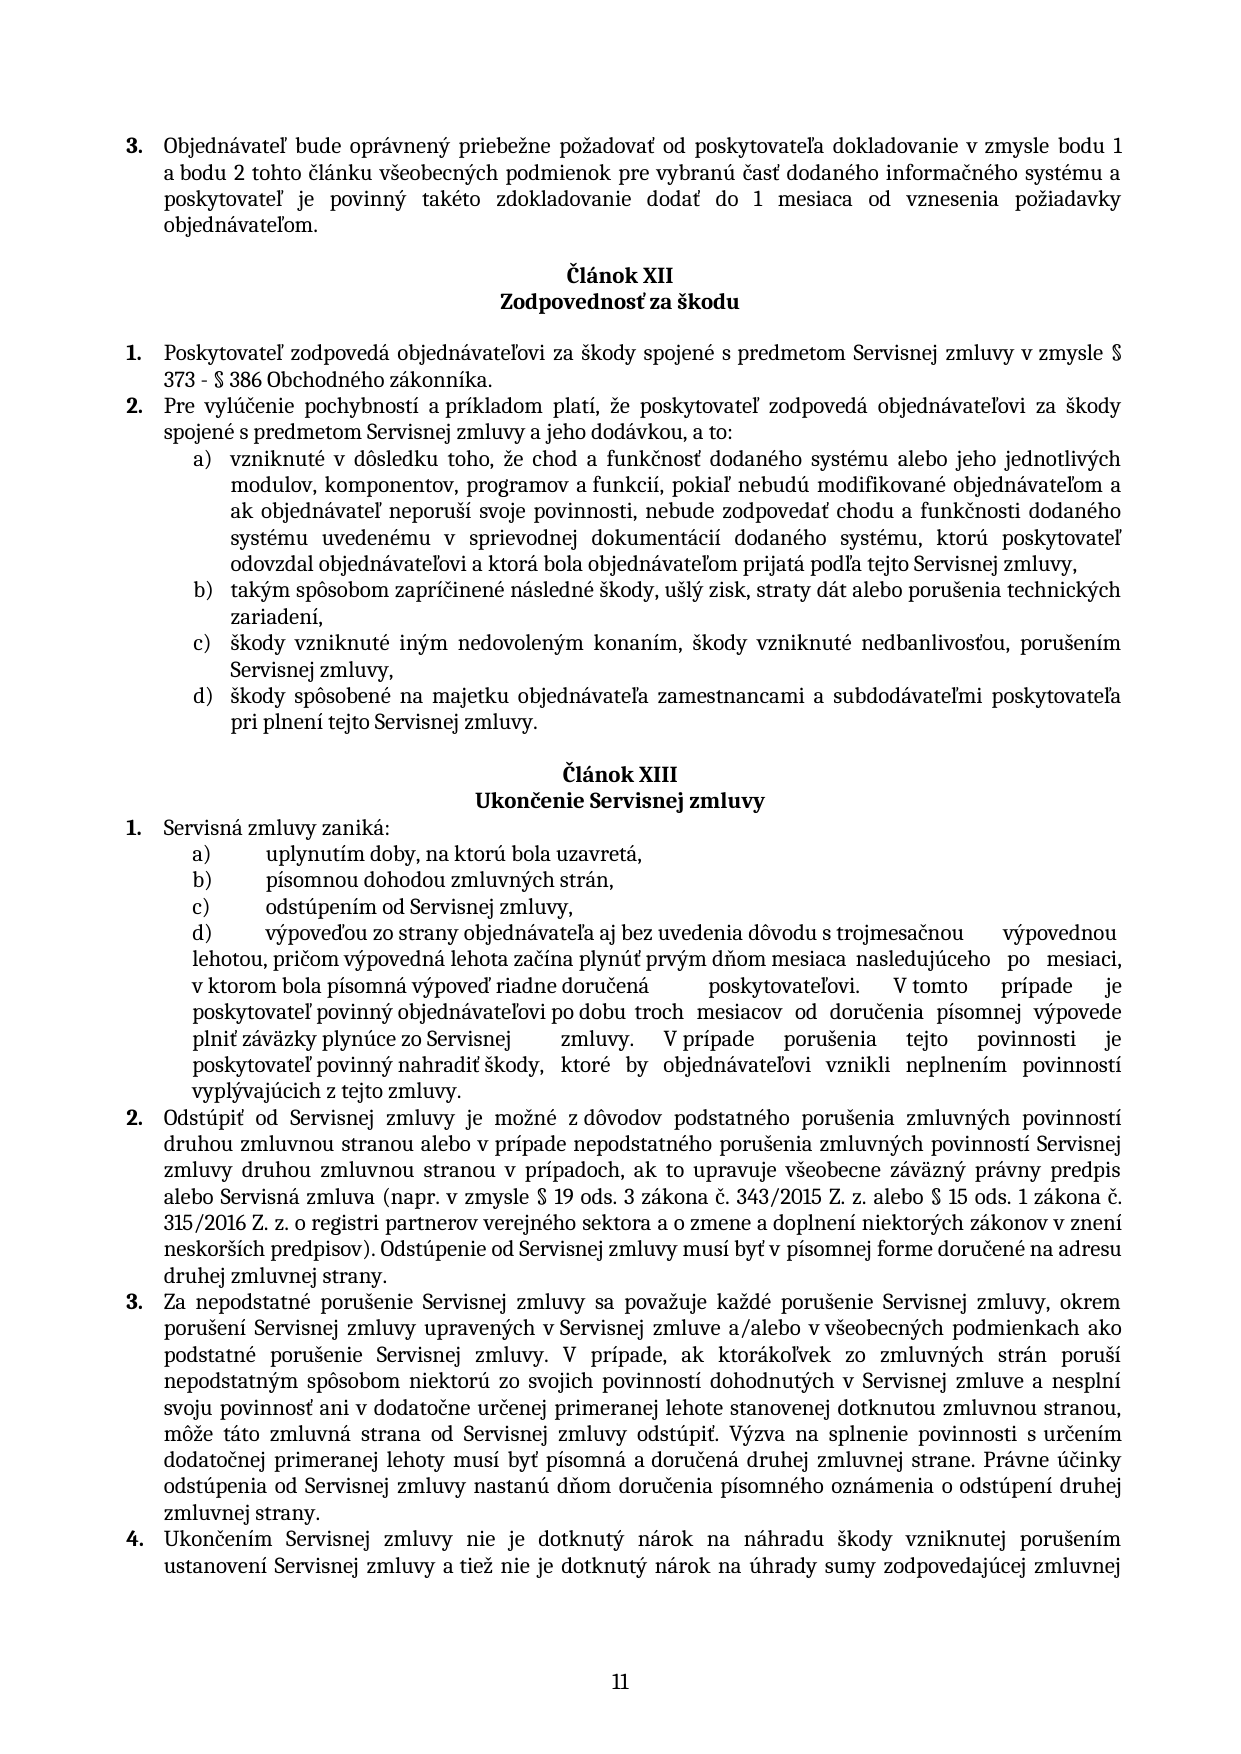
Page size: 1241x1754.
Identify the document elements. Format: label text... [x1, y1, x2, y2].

list Objednávateľ bude oprávnený priebežne požadovať od poskytovateľa dokladovanie v zmysle bodu 1 a bodu 2 tohto článku všeobecných podmienok pre vybranú časť dodaného informačného systému a poskytovateľ je povinný takéto zdokladovanie dodať do 1 mesiaca od vznesenia požiadavky objednávateľom. [126, 133, 1122, 238]
text d) výpoveďou zo strany objednávateľa aj bez uvedenia dôvodu s trojmesačnou výpovednou lehotou, pričom výpovedná lehota začína plynúť prvým dňom mesiaca nasledujúceho po mesiaci, v ktorom bola písomná výpoveď riadne doručená poskytovateľovi. V tomto prípade je poskytovateľ povinný objednávateľovi po dobu troch mesiacov od doručenia písomnej výpovede plniť záväzky plynúce zo Servisnej zmluvy. V prípade porušenia tejto povinnosti je poskytovateľ povinný nahradiť škody, ktoré by objednávateľovi vznikli neplnením povinností vyplývajúcich z tejto zmluvy. [192, 920, 1122, 1104]
list Servisná zmluvy zaniká: [126, 814, 1122, 841]
list škody spôsobené na majetku objednávateľa zamestnancami a subdodávateľmi poskytovateľa pri plnení tejto Servisnej zmluvy. [193, 683, 1122, 735]
text b) písomnou dohodou zmluvných strán, [192, 867, 1122, 893]
subtitle Článok XIII [118, 762, 1122, 788]
list Poskytovateľ zodpovedá objednávateľovi za škody spojené s predmetom Servisnej zmluvy v zmysle § 373 - § 386 Obchodného zákonníka. [126, 340, 1122, 393]
subtitle Ukončenie Servisnej zmluvy [118, 788, 1122, 814]
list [126, 1526, 1122, 1579]
subtitle Zodpovednosť za škodu [118, 289, 1122, 315]
list takým spôsobom zapríčinené následné škody, ušlý zisk, straty dát alebo porušenia technických zariadení, [193, 577, 1122, 630]
list Odstúpiť od Servisnej zmluvy je možné z dôvodov podstatného porušenia zmluvných povinností druhou zmluvnou stranou alebo v prípade nepodstatného porušenia zmluvných povinností Servisnej zmluvy druhou zmluvnou stranou v prípadoch, ak to upravuje všeobecne záväzný právny predpis alebo Servisná zmluva (napr. v zmysle § 19 ods. 3 zákona č. 343/2015 Z. z. alebo § 15 ods. 1 zákona č. 315/2016 Z. z. o registri partnerov verejného sektora a o zmene a doplnení niektorých zákonov v znení neskorších predpisov). Odstúpenie od Servisnej zmluvy musí byť v písomnej forme doručené na adresu druhej zmluvnej strany. [126, 1104, 1122, 1289]
list škody vzniknuté iným nedovoleným konaním, škody vzniknuté nedbanlivosťou, porušením Servisnej zmluvy, [193, 630, 1122, 683]
text a) uplynutím doby, na ktorú bola uzavretá, [192, 841, 1122, 867]
list Za nepodstatné porušenie Servisnej zmluvy sa považuje každé porušenie Servisnej zmluvy, okrem porušení Servisnej zmluvy upravených v Servisnej zmluve a/alebo v všeobecných podmienkach ako podstatné porušenie Servisnej zmluvy. V prípade, ak ktorákoľvek zo zmluvných strán poruší nepodstatným spôsobom niektorú zo svojich povinností dohodnutých v Servisnej zmluve a nesplní svoju povinnosť ani v dodatočne určenej primeranej lehote stanovenej dotknutou zmluvnou stranou, môže táto zmluvná strana od Servisnej zmluvy odstúpiť. Výzva na splnenie povinnosti s určením dodatočnej primeranej lehoty musí byť písomná a doručená druhej zmluvnej strane. Právne účinky odstúpenia od Servisnej zmluvy nastanú dňom doručenia písomného oznámenia o odstúpení druhej zmluvnej strany. [126, 1289, 1122, 1526]
list vzniknuté v dôsledku toho, že chod a funkčnosť dodaného systému alebo jeho jednotlivých modulov, komponentov, programov a funkcií, pokiaľ nebudú modifikované objednávateľom a ak objednávateľ neporuší svoje povinnosti, nebude zodpovedať chodu a funkčnosti dodaného systému uvedenému v sprievodnej dokumentácií dodaného systému, ktorú poskytovateľ odovzdal objednávateľovi a ktorá bola objednávateľom prijatá podľa tejto Servisnej zmluvy, [193, 446, 1122, 577]
subtitle Článok XII [118, 262, 1122, 289]
list Pre vylúčenie pochybností a príkladom platí, že poskytovateľ zodpovedá objednávateľovi za škody spojené s predmetom Servisnej zmluvy a jeho dodávkou, a to: [126, 393, 1122, 446]
text c) odstúpením od Servisnej zmluvy, [192, 893, 1122, 920]
